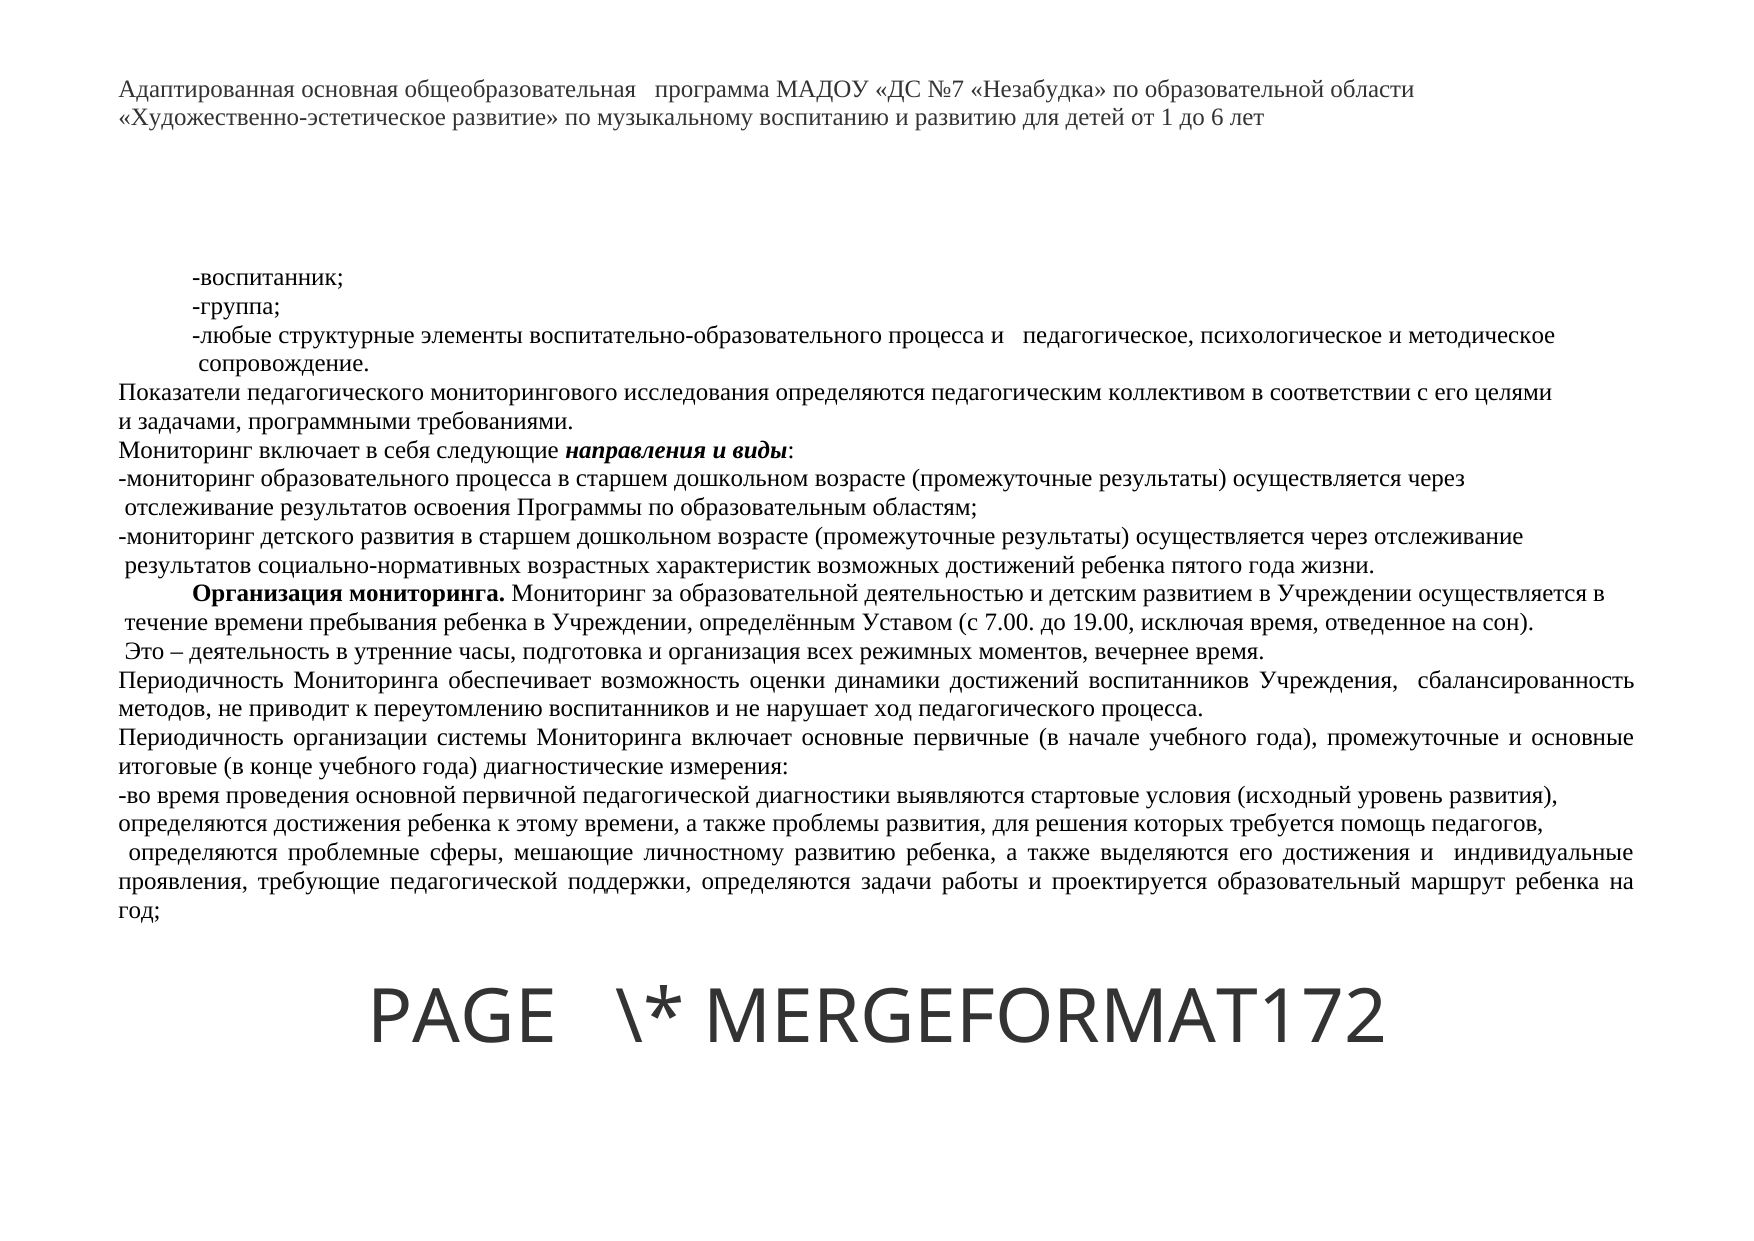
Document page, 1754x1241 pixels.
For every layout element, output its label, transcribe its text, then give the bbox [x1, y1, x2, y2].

text -во время проведения основной первичной педагогической диагностики выявляются стартовые условия (исходный уровень развития), [118, 780, 1636, 808]
text результатов социально-нормативных возрастных характеристик возможных достижений ребенка пятого года жизни. [118, 550, 1636, 578]
text сопровождение. [118, 348, 1636, 377]
text определяются проблемные сферы, мешающие личностному развитию ребенка, а также выделяются его достижения и индивидуальные проявления, требующие педагогической поддержки, определяются задачи работы и проектируется образовательный маршрут ребенка на год; [118, 837, 1636, 923]
text Показатели педагогического мониторингового исследования определяются педагогическим коллективом в соответствии с его целями [118, 377, 1636, 406]
text течение времени пребывания ребенка в Учреждении, определённым Уставом (с 7.00. до 19.00, исключая время, отведенное на сон). [118, 607, 1636, 636]
text -мониторинг детского развития в старшем дошкольном возрасте (промежуточные результаты) осуществляется через отслеживание [118, 521, 1636, 550]
text и задачами, программными требованиями. [118, 406, 1636, 435]
text -группа; [118, 291, 1636, 320]
text Периодичность Мониторинга обеспечивает возможность оценки динамики достижений воспитанников Учреждения, сбалансированность методов, не приводит к переутомлению воспитанников и не нарушает ход педагогического процесса. [118, 665, 1636, 722]
text Периодичность организации системы Мониторинга включает основные первичные (в начале учебного года), промежуточные и основные итоговые (в конце учебного года) диагностические измерения: [118, 722, 1636, 780]
text Организация мониторинга. Мониторинг за образовательной деятельностью и детским развитием в Учреждении осуществляется в [118, 578, 1636, 607]
text -мониторинг образовательного процесса в старшем дошкольном возрасте (промежуточные результаты) осуществляется через [118, 463, 1636, 492]
text определяются достижения ребенка к этому времени, а также проблемы развития, для решения которых требуется помощь педагогов, [118, 808, 1636, 837]
text -воспитанник; [118, 262, 1636, 291]
text -любые структурные элементы воспитательно-образовательного процесса и педагогическое, психологическое и методическое [118, 320, 1636, 348]
text Мониторинг включает в себя следующие направления и виды: [118, 435, 1636, 463]
text отслеживание результатов освоения Программы по образовательным областям; [118, 492, 1636, 521]
text Это – деятельность в утренние часы, подготовка и организация всех режимных моментов, вечернее время. [118, 636, 1636, 665]
